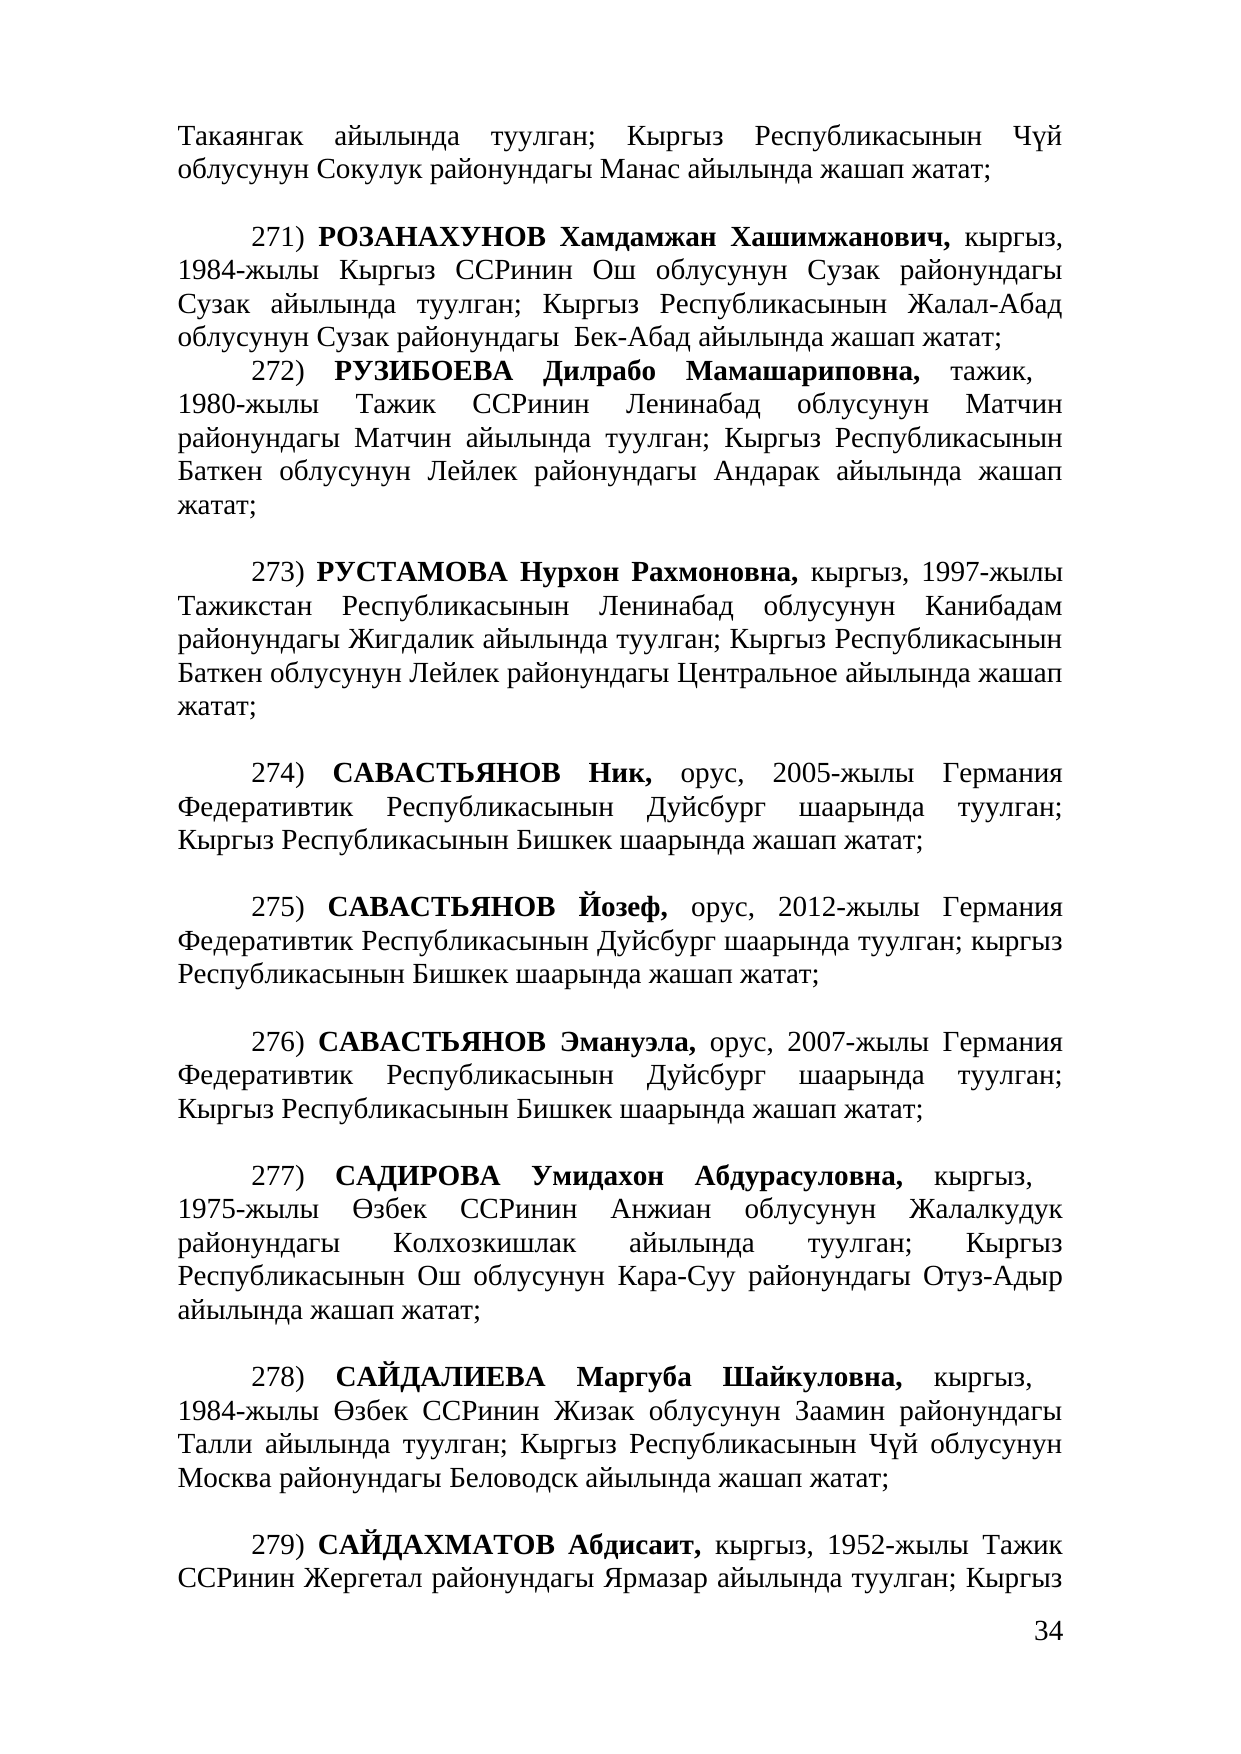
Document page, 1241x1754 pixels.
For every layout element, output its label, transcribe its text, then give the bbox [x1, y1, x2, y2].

text 272) РУЗИБОЕВА Дилрабо Мамашариповна, тажик, 1980-жылы Тажик ССРинин Ленинабад облусунун Матчин районундагы Матчин айылында туулган; Кыргыз Республикасынын Баткен облусунун Лейлек районундагы Андарак айылында жашап жатат; [177, 353, 1063, 521]
text 274) САВАСТЬЯНОВ Ник, орус, 2005-жылы Германия Федеративтик Республикасынын Дуйсбург шаарында туулган; Кыргыз Республикасынын Бишкек шаарында жашап жатат; [177, 755, 1063, 856]
text 273) РУСТАМОВА Нурхон Рахмоновна, кыргыз, 1997-жылы Тажикстан Республикасынын Ленинабад облусунун Канибадам районундагы Жигдалик айылында туулган; Кыргыз Республикасынын Баткен облусунун Лейлек районундагы Центральное айылында жашап жатат; [177, 554, 1063, 722]
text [177, 1527, 1063, 1594]
text 275) САВАСТЬЯНОВ Йозеф, орус, 2012-жылы Германия Федеративтик Республикасынын Дуйсбург шаарында туулган; кыргыз Республикасынын Бишкек шаарында жашап жатат; [177, 889, 1063, 990]
text 271) РОЗАНАХУНОВ Хамдамжан Хашимжанович, кыргыз, 1984-жылы Кыргыз ССРинин Ош облусунун Сузак районундагы Сузак айылында туулган; Кыргыз Республикасынын Жалал-Абад облусунун Сузак районундагы Бек-Абад айылында жашап жатат; [177, 219, 1063, 353]
text 276) САВАСТЬЯНОВ Эмануэла, орус, 2007-жылы Германия Федеративтик Республикасынын Дуйсбург шаарында туулган; Кыргыз Республикасынын Бишкек шаарында жашап жатат; [177, 1024, 1063, 1124]
text 277) САДИРОВА Умидахон Абдурасуловна, кыргыз, 1975-жылы Өзбек ССРинин Анжиан облусунун Жалалкудук районундагы Колхозкишлак айылында туулган; Кыргыз Республикасынын Ош облусунун Кара-Суу районундагы Отуз-Адыр айылында жашап жатат; [177, 1158, 1063, 1326]
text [177, 118, 1063, 185]
text 278) САЙДАЛИЕВА Маргуба Шайкуловна, кыргыз, 1984-жылы Өзбек ССРинин Жизак облусунун Заамин районундагы Талли айылында туулган; Кыргыз Республикасынын Чүй облусунун Москва районундагы Беловодск айылында жашап жатат; [177, 1359, 1063, 1493]
